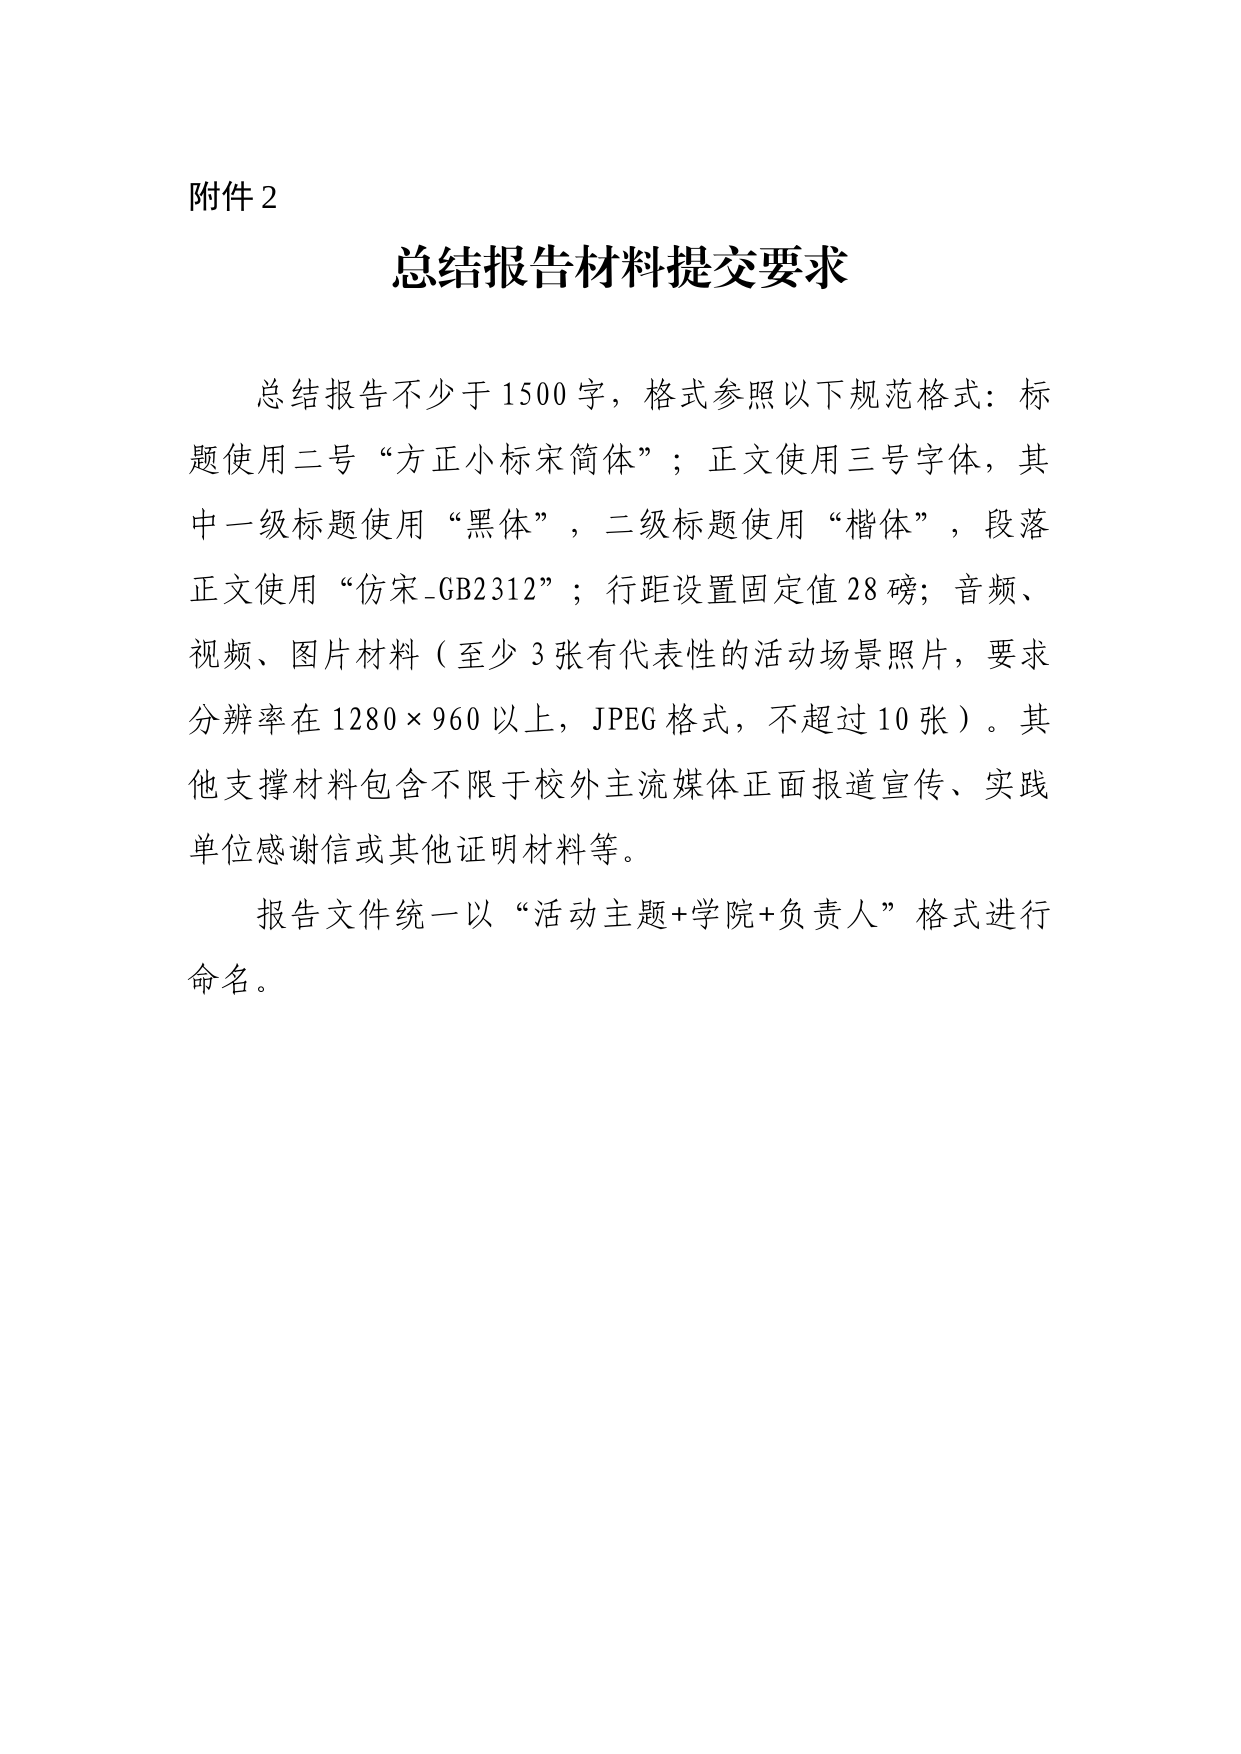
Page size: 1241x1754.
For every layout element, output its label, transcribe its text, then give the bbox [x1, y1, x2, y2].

list 报告文件统一以“活动主题+学院+负责人”格式进行命名。 [187, 880, 1053, 1010]
text 附件2 [187, 162, 1053, 220]
text 总结报告材料提交要求 [187, 237, 1053, 295]
list 总结报告不少于1500字，格式参照以下规范格式：标题使用二号“方正小标宋简体”；正文使用三号字体，其中一级标题使用“黑体”，二级标题使用“楷体”，段落正文使用“仿宋_GB2312”；行距设置固定值28磅；音频、视频、图片材料（至少3张有代表性的活动场景照片，要求分辨率在1280×960以上，JPEG格式，不超过10张）。其他支撑材料包含不限于校外主流媒体正面报道宣传、实践单位感谢信或其他证明材料等。 [187, 360, 1053, 880]
